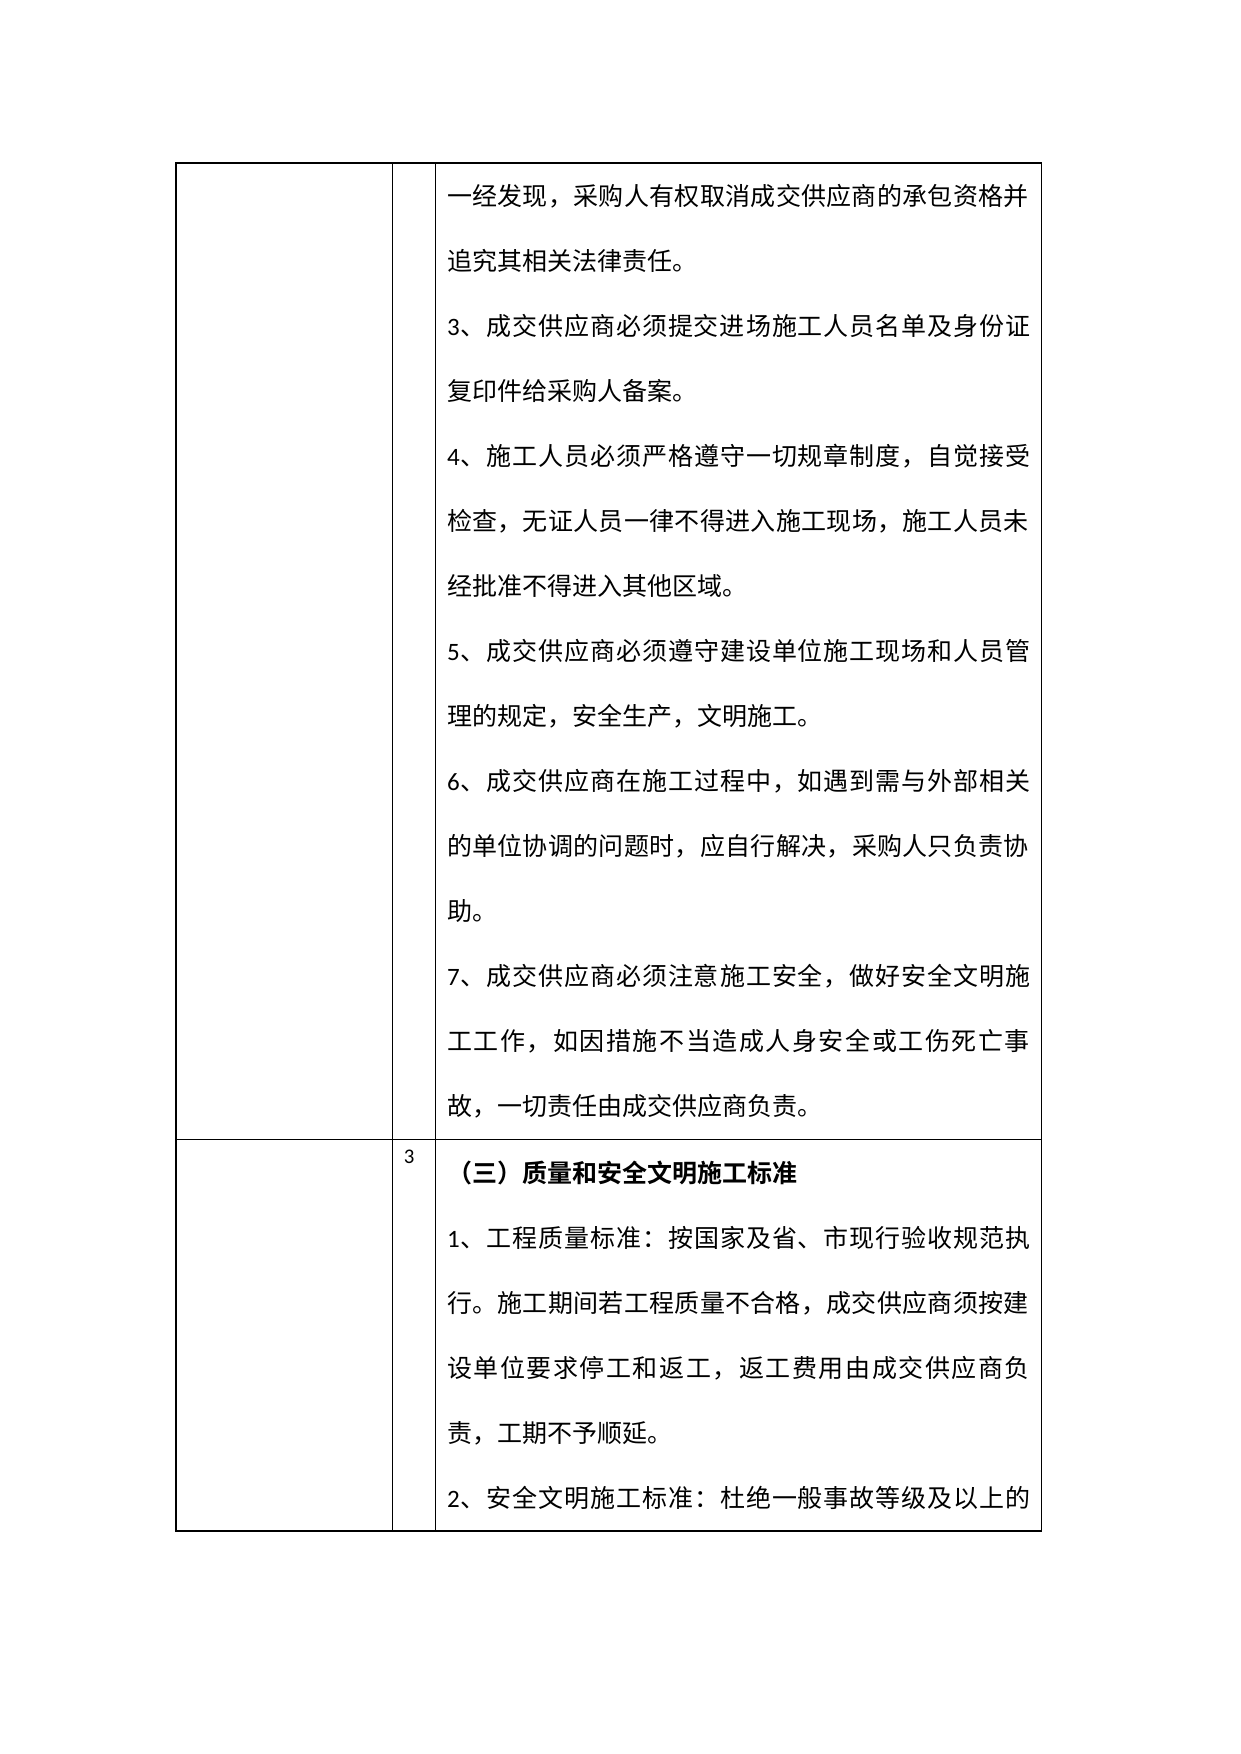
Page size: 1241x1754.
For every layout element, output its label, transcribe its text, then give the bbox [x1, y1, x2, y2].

table_cell 3 [393, 1140, 435, 1530]
table_cell [177, 164, 392, 1138]
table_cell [436, 1140, 1041, 1530]
table_cell 2 [393, 164, 435, 1138]
table_cell [177, 1140, 392, 1530]
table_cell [436, 164, 1041, 1138]
